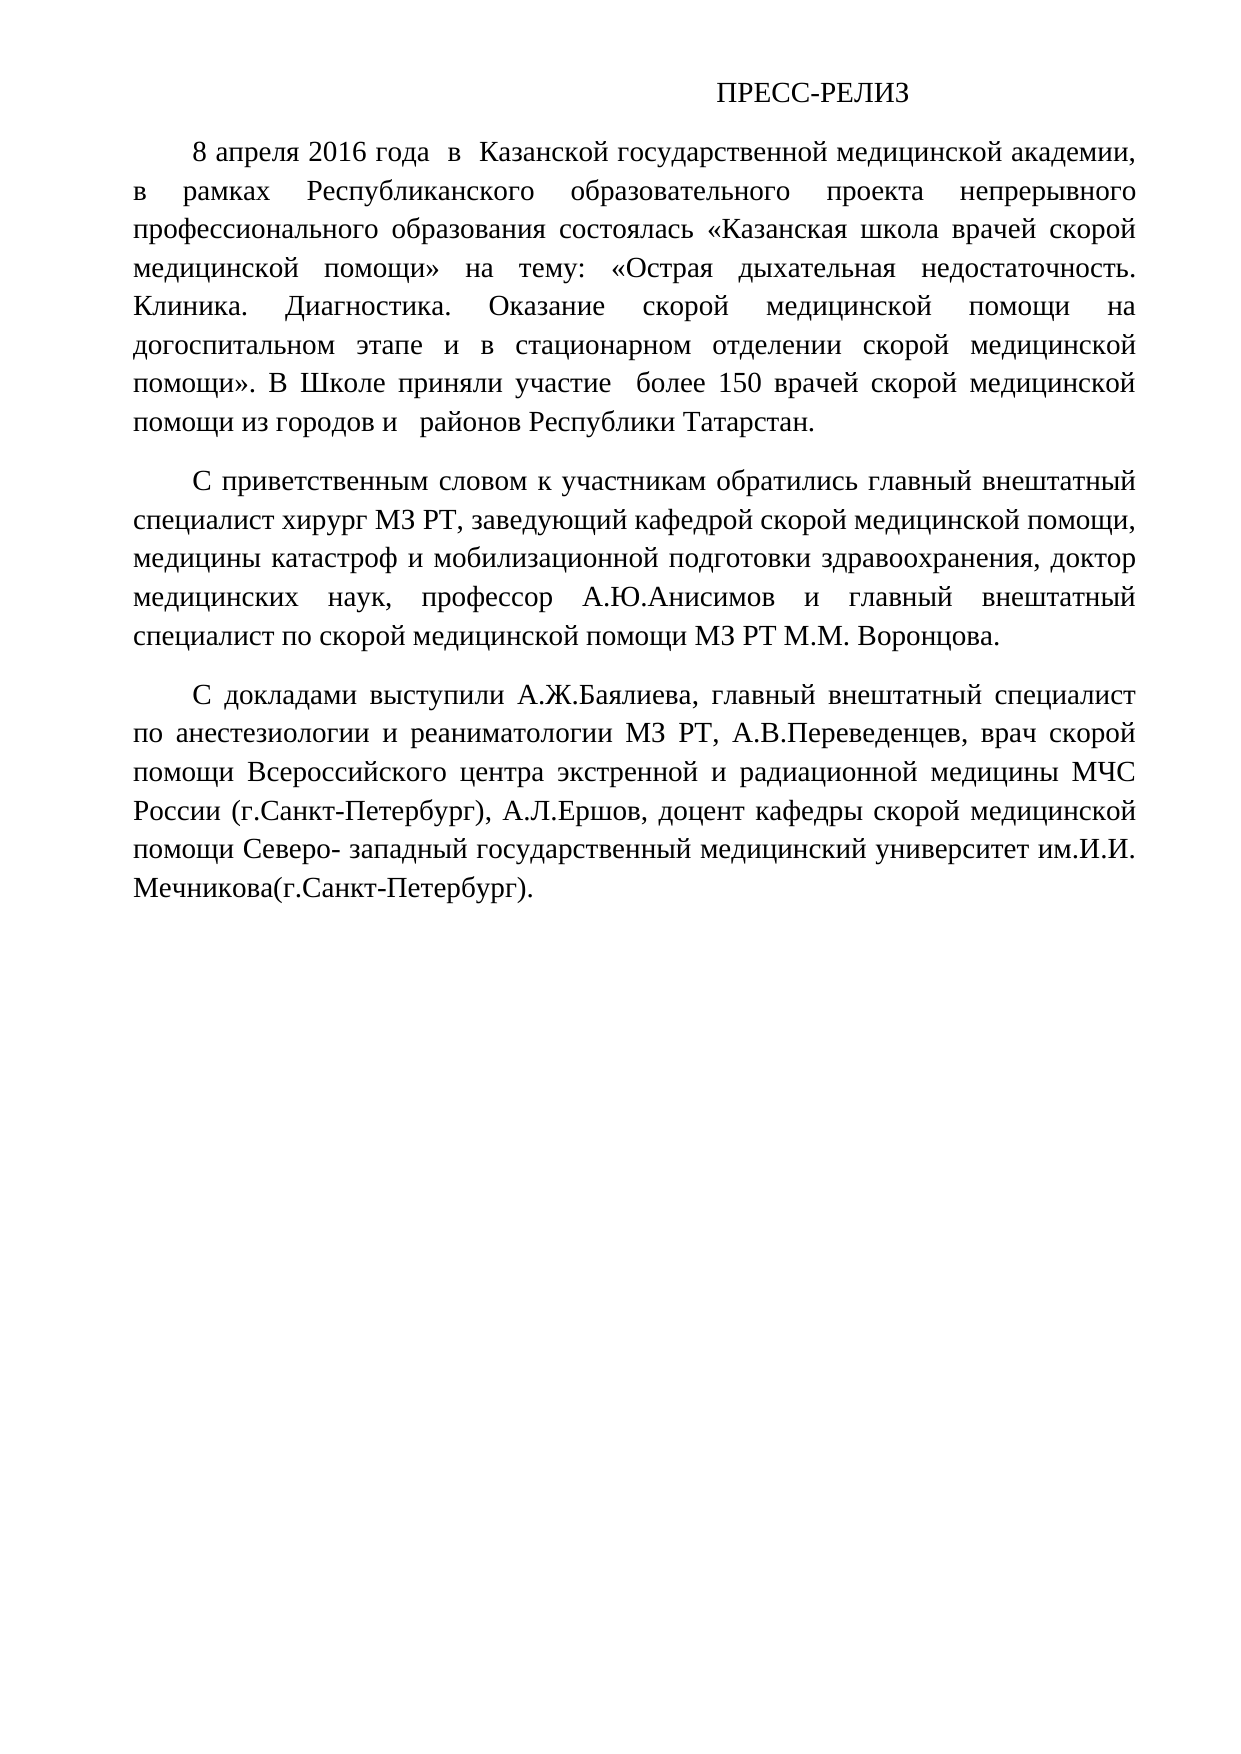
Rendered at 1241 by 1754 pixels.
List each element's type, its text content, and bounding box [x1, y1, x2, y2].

text С докладами выступили А.Ж.Баялиева, главный внештатный специалист по анестезиологии и реаниматологии МЗ РТ, А.В.Переведенцев, врач скорой помощи Всероссийского центра экстренной и радиационной медицины МЧС России (г.Санкт-Петербург), А.Л.Ершов, доцент кафедры скорой медицинской помощи Северо- западный государственный медицинский университет им.И.И. Мечникова(г.Санкт-Петербург). [133, 677, 1137, 903]
text 8 апреля 2016 года в Казанской государственной медицинской академии, в рамках Республиканского образовательного проекта непрерывного профессионального образования состоялась «Казанская школа врачей скорой медицинской помощи» на тему: «Острая дыхательная недостаточность. Клиника. Диагностика. Оказание скорой медицинской помощи на догоспитальном этапе и в стационарном отделении скорой медицинской помощи». В Школе приняли участие более 150 врачей скорой медицинской помощи из городов и районов Республики Татарстан. [133, 134, 1137, 438]
text ПРЕСС-РЕЛИЗ [133, 75, 1137, 108]
text С приветственным словом к участникам обратились главный внештатный специалист хирург МЗ РТ, заведующий кафедрой скорой медицинской помощи, медицины катастроф и мобилизационной подготовки здравоохранения, доктор медицинских наук, профессор А.Ю.Анисимов и главный внештатный специалист по скорой медицинской помощи МЗ РТ М.М. Воронцова. [133, 463, 1137, 651]
